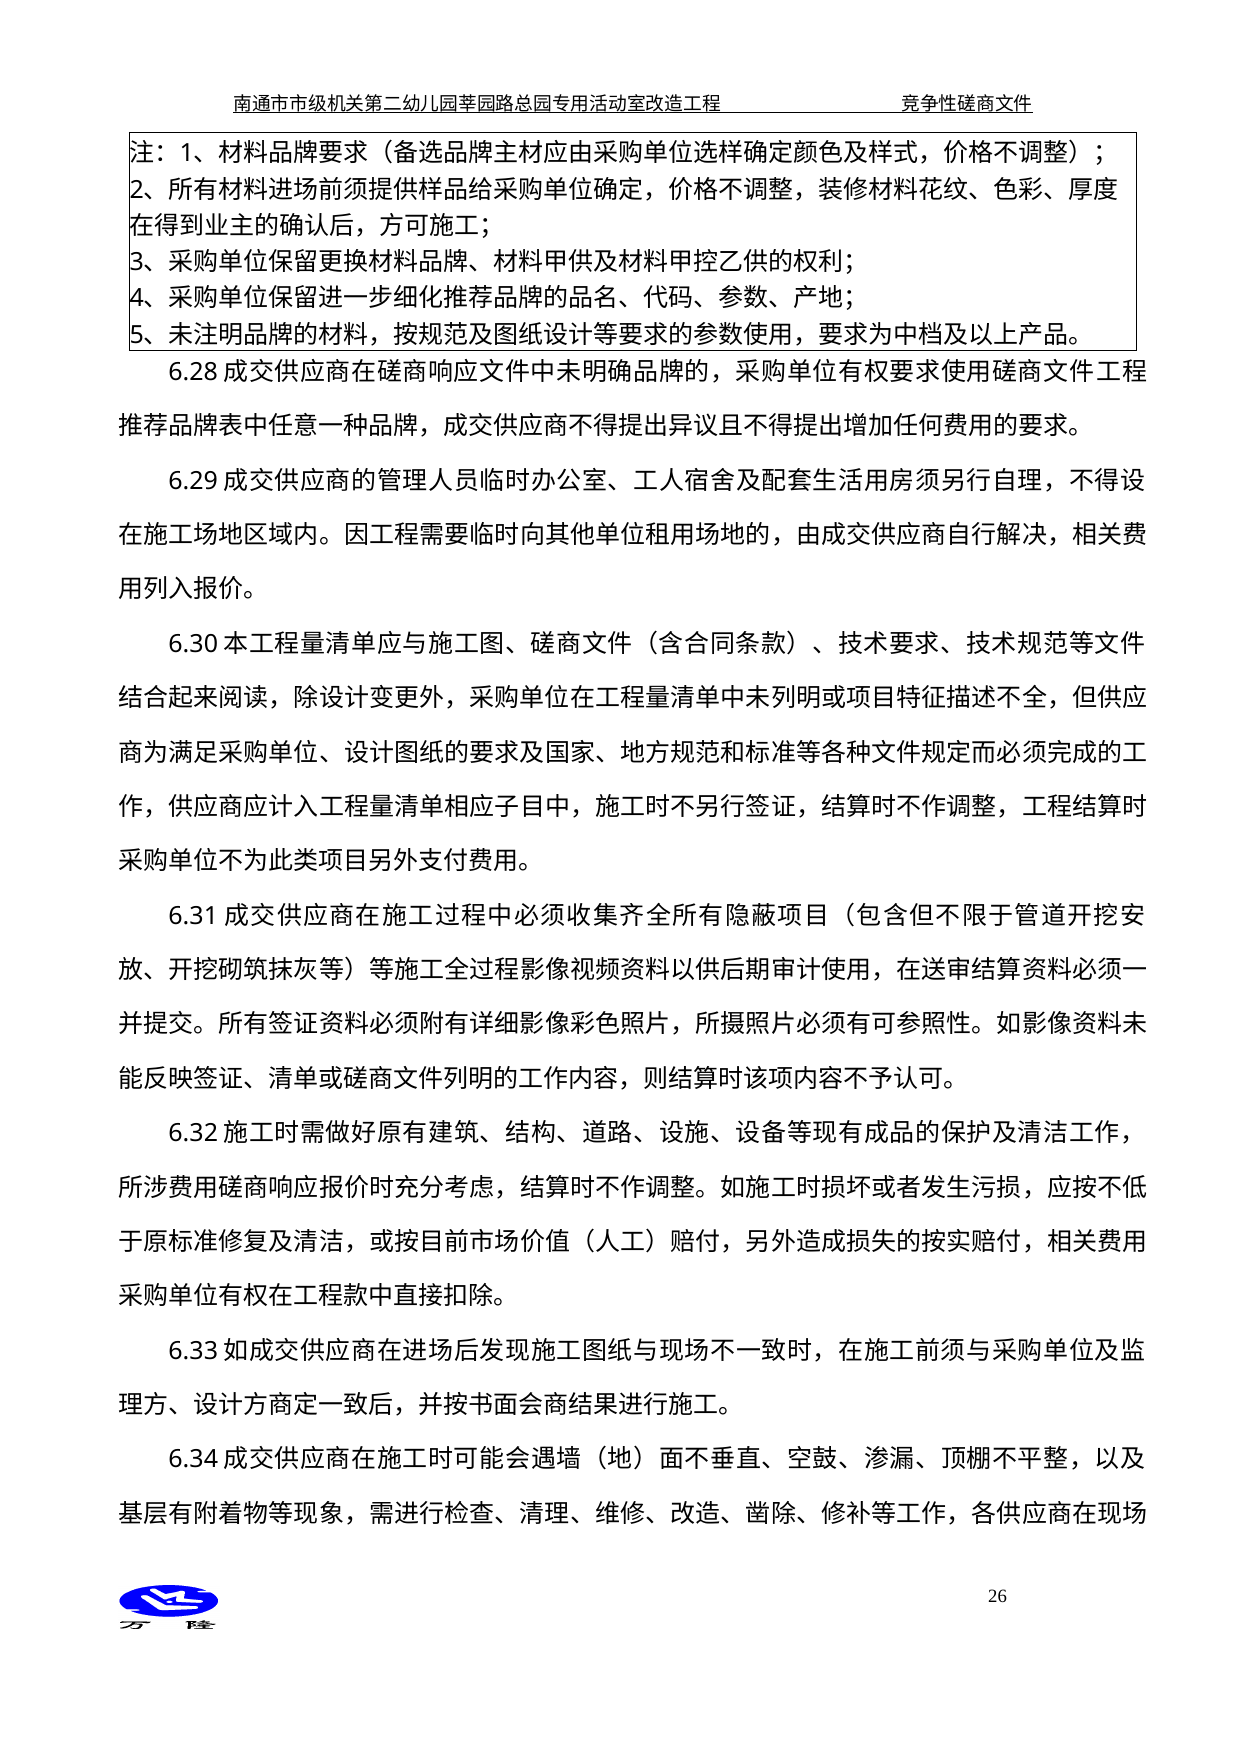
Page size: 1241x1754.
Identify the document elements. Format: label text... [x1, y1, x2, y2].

text 6.34成交供应商在施工时可能会遇墙（地）面不垂直、空鼓、渗漏、顶棚不平整，以及基层有附着物等现象，需进行检查、清理、维修、改造、凿除、修补等工作，各供应商在现场踏勘时须充分考虑，结算时不作任何调整。 [118, 1439, 1147, 1529]
text 6.30本工程量清单应与施工图、磋商文件（含合同条款）、技术要求、技术规范等文件结合起来阅读，除设计变更外，采购单位在工程量清单中未列明或项目特征描述不全，但供应商为满足采购单位、设计图纸的要求及国家、地方规范和标准等各种文件规定而必须完成的工作，供应商应计入工程量清单相应子目中，施工时不另行签证，结算时不作调整，工程结算时采购单位不为此类项目另外支付费用。 [118, 623, 1147, 877]
text 6.29成交供应商的管理人员临时办公室、工人宿舍及配套生活用房须另行自理，不得设在施工场地区域内。因工程需要临时向其他单位租用场地的，由成交供应商自行解决，相关费用列入报价。 [118, 460, 1147, 605]
text 6.31成交供应商在施工过程中必须收集齐全所有隐蔽项目（包含但不限于管道开挖安放、开挖砌筑抹灰等）等施工全过程影像视频资料以供后期审计使用，在送审结算资料必须一并提交。所有签证资料必须附有详细影像彩色照片，所摄照片必须有可参照性。如影像资料未能反映签证、清单或磋商文件列明的工作内容，则结算时该项内容不予认可。 [118, 895, 1147, 1094]
text 6.28成交供应商在磋商响应文件中未明确品牌的，采购单位有权要求使用磋商文件工程推荐品牌表中任意一种品牌，成交供应商不得提出异议且不得提出增加任何费用的要求。 [118, 351, 1147, 442]
table_cell 注：1、材料品牌要求（备选品牌主材应由采购单位选样确定颜色及样式，价格不调整）； 2、所有材料进场前须提供样品给采购单位确定，价格不调整，装修材料花纹、色彩、厚度在得到业主的确认后，方可施工； 3、采购单位保留更换材料品牌、材料甲供及材料甲控乙供的权利； 4、采购单位保留进一步细化推荐品牌的品名、代码、参数、产地； 5、未注明品牌的材料，按规范及图纸设计等要求的参数使用，要求为中档及以上产品。 [130, 133, 1136, 350]
text 6.32施工时需做好原有建筑、结构、道路、设施、设备等现有成品的保护及清洁工作，所涉费用磋商响应报价时充分考虑，结算时不作调整。如施工时损坏或者发生污损，应按不低于原标准修复及清洁，或按目前市场价值（人工）赔付，另外造成损失的按实赔付，相关费用采购单位有权在工程款中直接扣除。 [118, 1113, 1147, 1312]
text 6.33如成交供应商在进场后发现施工图纸与现场不一致时，在施工前须与采购单位及监理方、设计方商定一致后，并按书面会商结果进行施工。 [118, 1330, 1147, 1421]
picture [118, 1585, 220, 1629]
